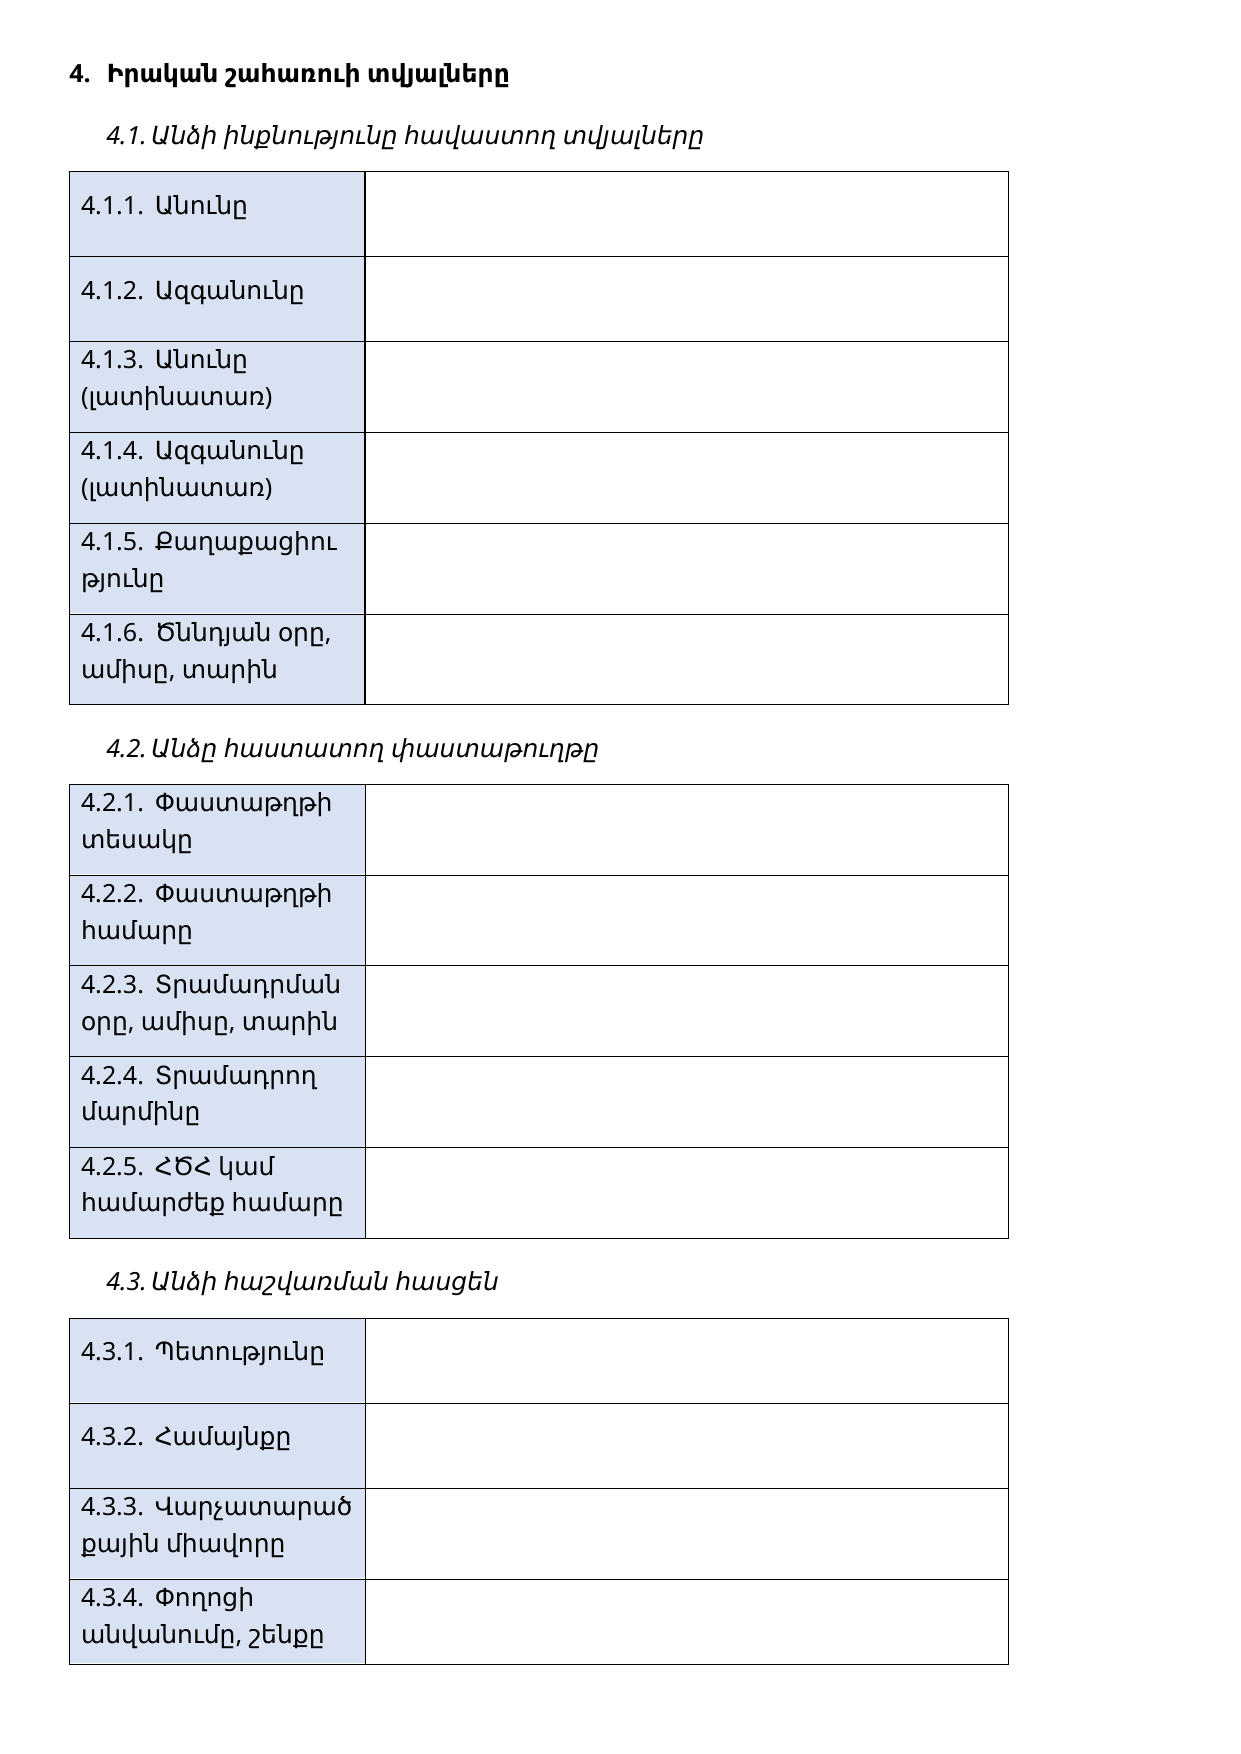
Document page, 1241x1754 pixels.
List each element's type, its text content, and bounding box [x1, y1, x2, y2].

table_cell [366, 876, 1008, 965]
list Անձի հաշվառման հասցեն [106, 1264, 1152, 1298]
list Իրական շահառուի տվյալները [69, 56, 1152, 89]
table_cell Փաստաթղթի համարը [70, 876, 365, 965]
table_cell [366, 615, 1008, 704]
table_cell Համայնքը [70, 1404, 365, 1488]
table_cell [366, 1489, 1008, 1578]
table_cell [366, 524, 1008, 613]
table_cell Անունը (լատինատառ) [70, 342, 364, 432]
list Անձի ինքնությունը հավաստող տվյալները [106, 117, 1152, 151]
table_cell Տրամադրող մարմինը [70, 1057, 365, 1147]
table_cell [70, 1580, 365, 1663]
table_header Անունը [70, 172, 364, 256]
table_cell Տրամադրման օրը, ամիսը, տարին [70, 966, 365, 1056]
table_cell Վարչատարածքային միավորը [70, 1489, 365, 1578]
table_cell [366, 433, 1008, 523]
table_header [366, 172, 1008, 256]
list Անձը հաստատող փաստաթուղթը [106, 730, 1152, 764]
table_cell [366, 342, 1008, 432]
table_header [366, 785, 1008, 874]
table_cell ՀԾՀ կամ համարժեք համարը [70, 1148, 365, 1238]
table_cell Ազգանունը (լատինատառ) [70, 433, 364, 523]
table_header Պետությունը [70, 1319, 365, 1402]
table_cell Ազգանունը [70, 257, 364, 341]
table_cell [366, 257, 1008, 341]
table_header [366, 1319, 1008, 1402]
table_cell Ծննդյան օրը, ամիսը, տարին [70, 615, 364, 704]
table_cell Քաղաքացիությունը [70, 524, 364, 613]
table_cell [366, 966, 1008, 1056]
table_header Փաստաթղթի տեսակը [70, 785, 365, 874]
table_cell [366, 1580, 1008, 1663]
table_cell [366, 1148, 1008, 1238]
table_cell [366, 1057, 1008, 1147]
table_cell [366, 1404, 1008, 1488]
